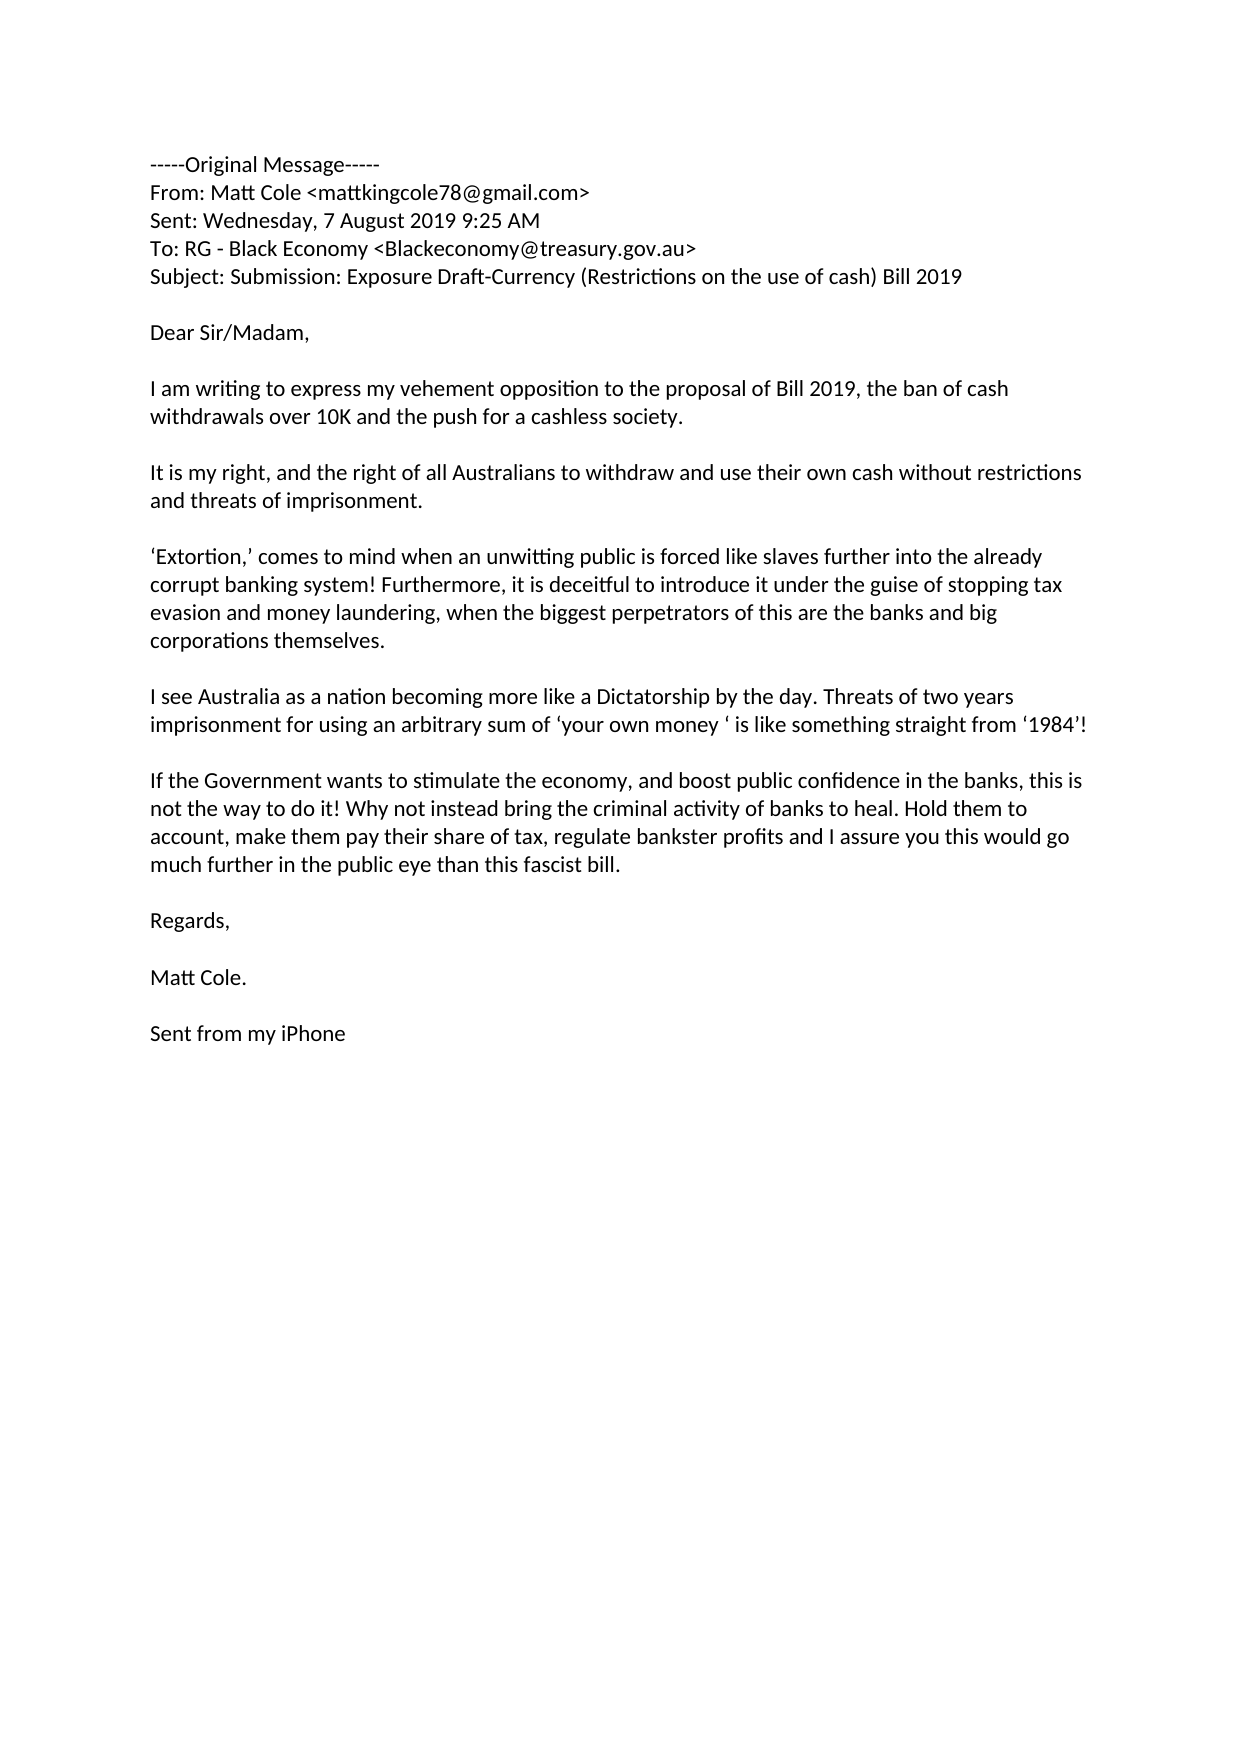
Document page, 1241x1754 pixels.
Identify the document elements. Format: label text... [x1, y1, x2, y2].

text I see Australia as a nation becoming more like a Dictatorship by the day. Threats of two years imprisonment for using an arbitrary sum of ‘your own money ‘ is like something straight from ‘1984’! [150, 682, 1090, 738]
text -----Original Message----- From: Matt Cole <mattkingcole78@gmail.com> Sent: Wednesday, 7 August 2019 9:25 AM To: RG - Black Economy <Blackeconomy@treasury.gov.au> Subject: Submission: Exposure Draft-Currency (Restrictions on the use of cash) Bill 2019 [150, 150, 1090, 290]
text Dear Sir/Madam, [150, 318, 1090, 346]
text ‘Extortion,’ comes to mind when an unwitting public is forced like slaves further into the already corrupt banking system! Furthermore, it is deceitful to introduce it under the guise of stopping tax evasion and money laundering, when the biggest perpetrators of this are the banks and big corporations themselves. [150, 542, 1090, 654]
text It is my right, and the right of all Australians to withdraw and use their own cash without restrictions and threats of imprisonment. [150, 458, 1090, 514]
text Sent from my iPhone [150, 1019, 1090, 1047]
text Regards, [150, 907, 1090, 934]
text Matt Cole. [150, 963, 1090, 991]
text I am writing to express my vehement opposition to the proposal of Bill 2019, the ban of cash withdrawals over 10K and the push for a cashless society. [150, 374, 1090, 430]
text If the Government wants to stimulate the economy, and boost public confidence in the banks, this is not the way to do it! Why not instead bring the criminal activity of banks to heal. Hold them to account, make them pay their share of tax, regulate bankster profits and I assure you this would go much further in the public eye than this fascist bill. [150, 766, 1090, 878]
